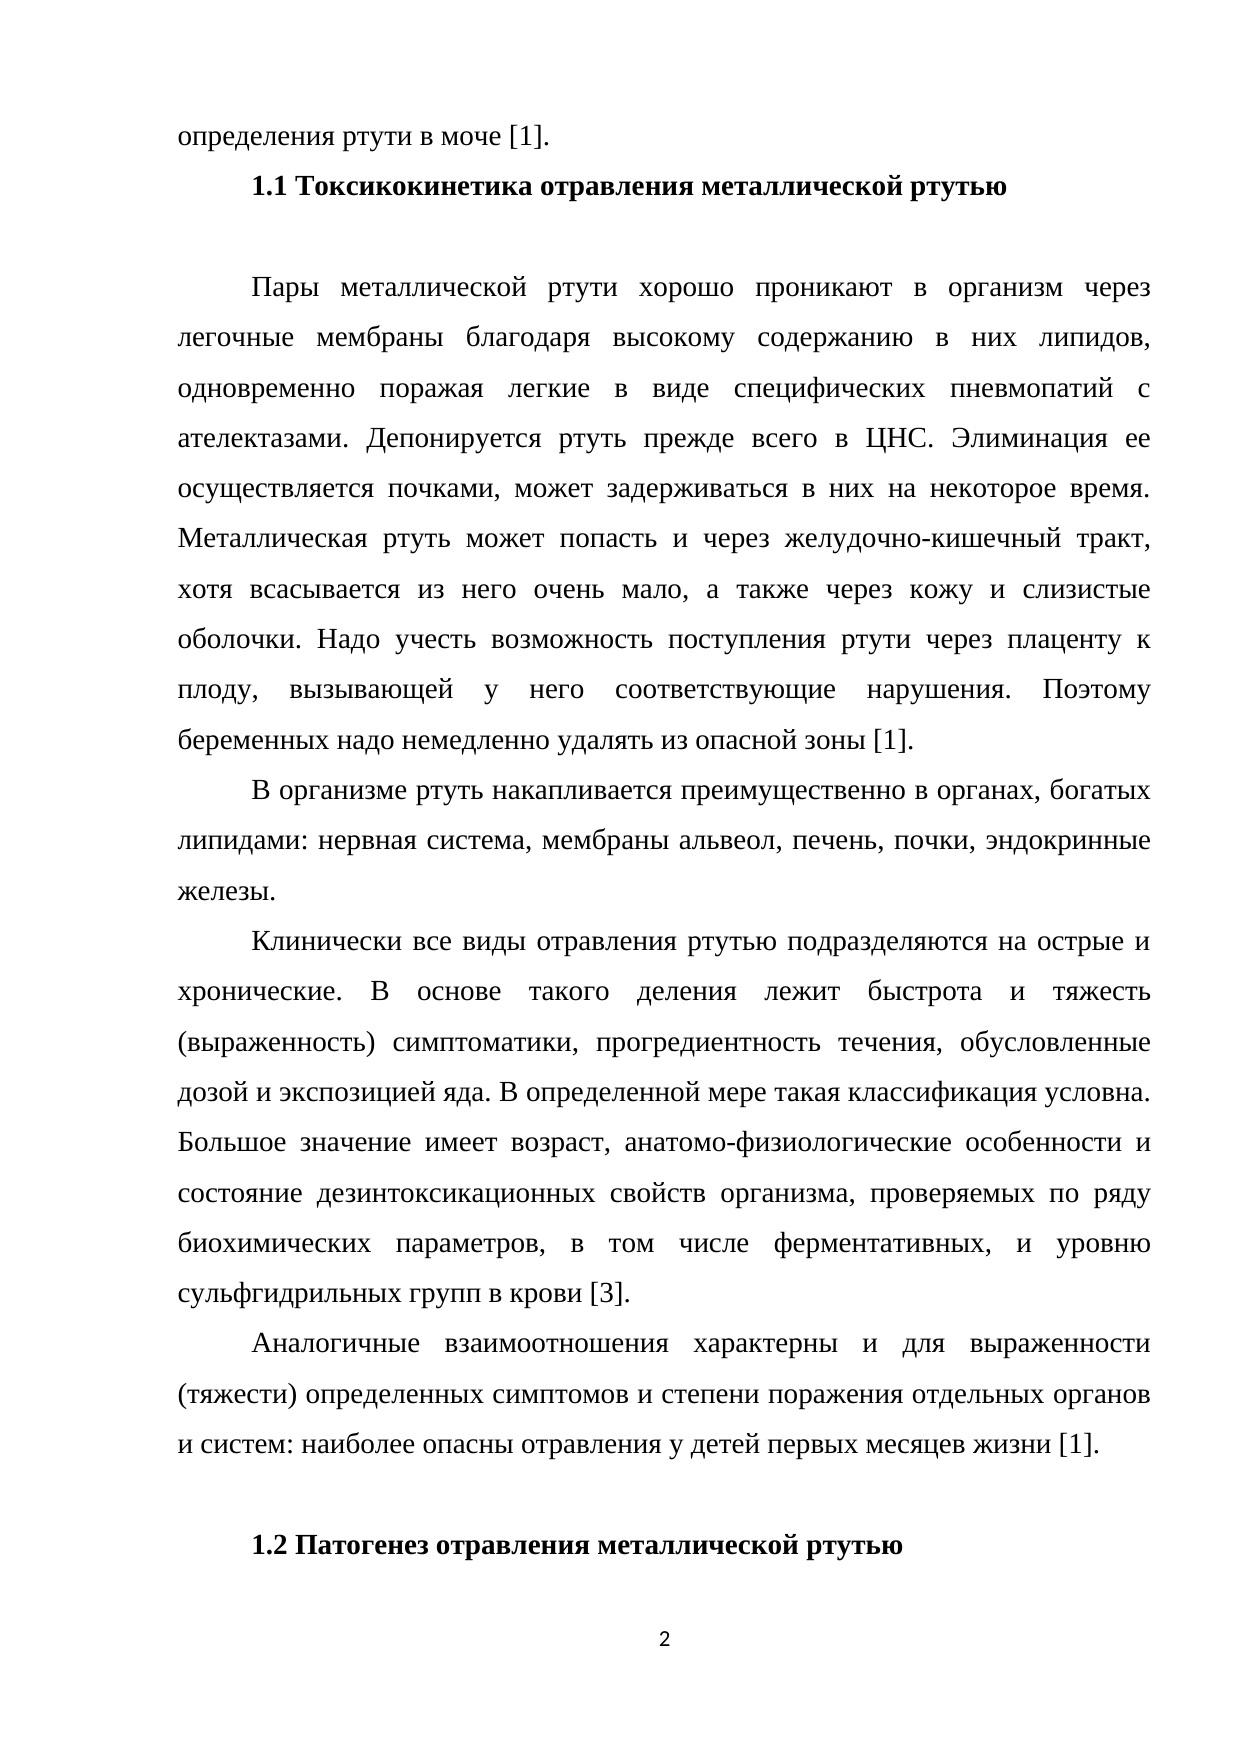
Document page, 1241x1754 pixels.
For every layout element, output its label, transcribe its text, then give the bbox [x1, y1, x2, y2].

text 1.2 Патогенез отравления металлической ртутью [177, 1527, 1152, 1560]
text Клинически все виды отравления ртутью подразделяются на острые и хронические. В основе такого деления лежит быстрота и тяжесть (выраженность) симптоматики, прогредиентность течения, обусловленные дозой и экспозицией яда. В определенной мере такая классификация условна. Большое значение имеет возраст, анатомо-физиологические особенности и состояние дезинтоксикационных свойств организма, проверяемых по ряду биохимических параметров, в том числе ферментативных, и уровню сульфгидрильных групп в крови [3]. [177, 923, 1152, 1309]
text Пары металлической ртути хорошо проникают в организм через легочные мембраны благодаря высокому содержанию в них липидов, одновременно поражая легкие в виде специфических пневмопатий с ателектазами. Депонируется ртуть прежде всего в ЦНС. Элиминация ее осуществляется почками, может задерживаться в них на некоторое время. Металлическая ртуть может попасть и через желудочно-кишечный тракт, хотя всасывается из него очень мало, а также через кожу и слизистые оболочки. Надо учесть возможность поступления ртути через плаценту к плоду, вызывающей у него соответствующие нарушения. Поэтому беременных надо немедленно удалять из опасной зоны [1]. [177, 269, 1152, 755]
text 1.1 Токсикокинетика отравления металлической ртутью [177, 168, 1152, 202]
text Аналогичные взаимоотношения характерны и для выраженности (тяжести) определенных симптомов и степени поражения отдельных органов и систем: наиболее опасны отравления у детей первых месяцев жизни [1]. [177, 1326, 1152, 1460]
text В организме ртуть накапливается преимущественно в органах, богатых липидами: нервная система, мембраны альвеол, печень, почки, эндокринные железы. [177, 772, 1152, 906]
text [177, 118, 1152, 152]
